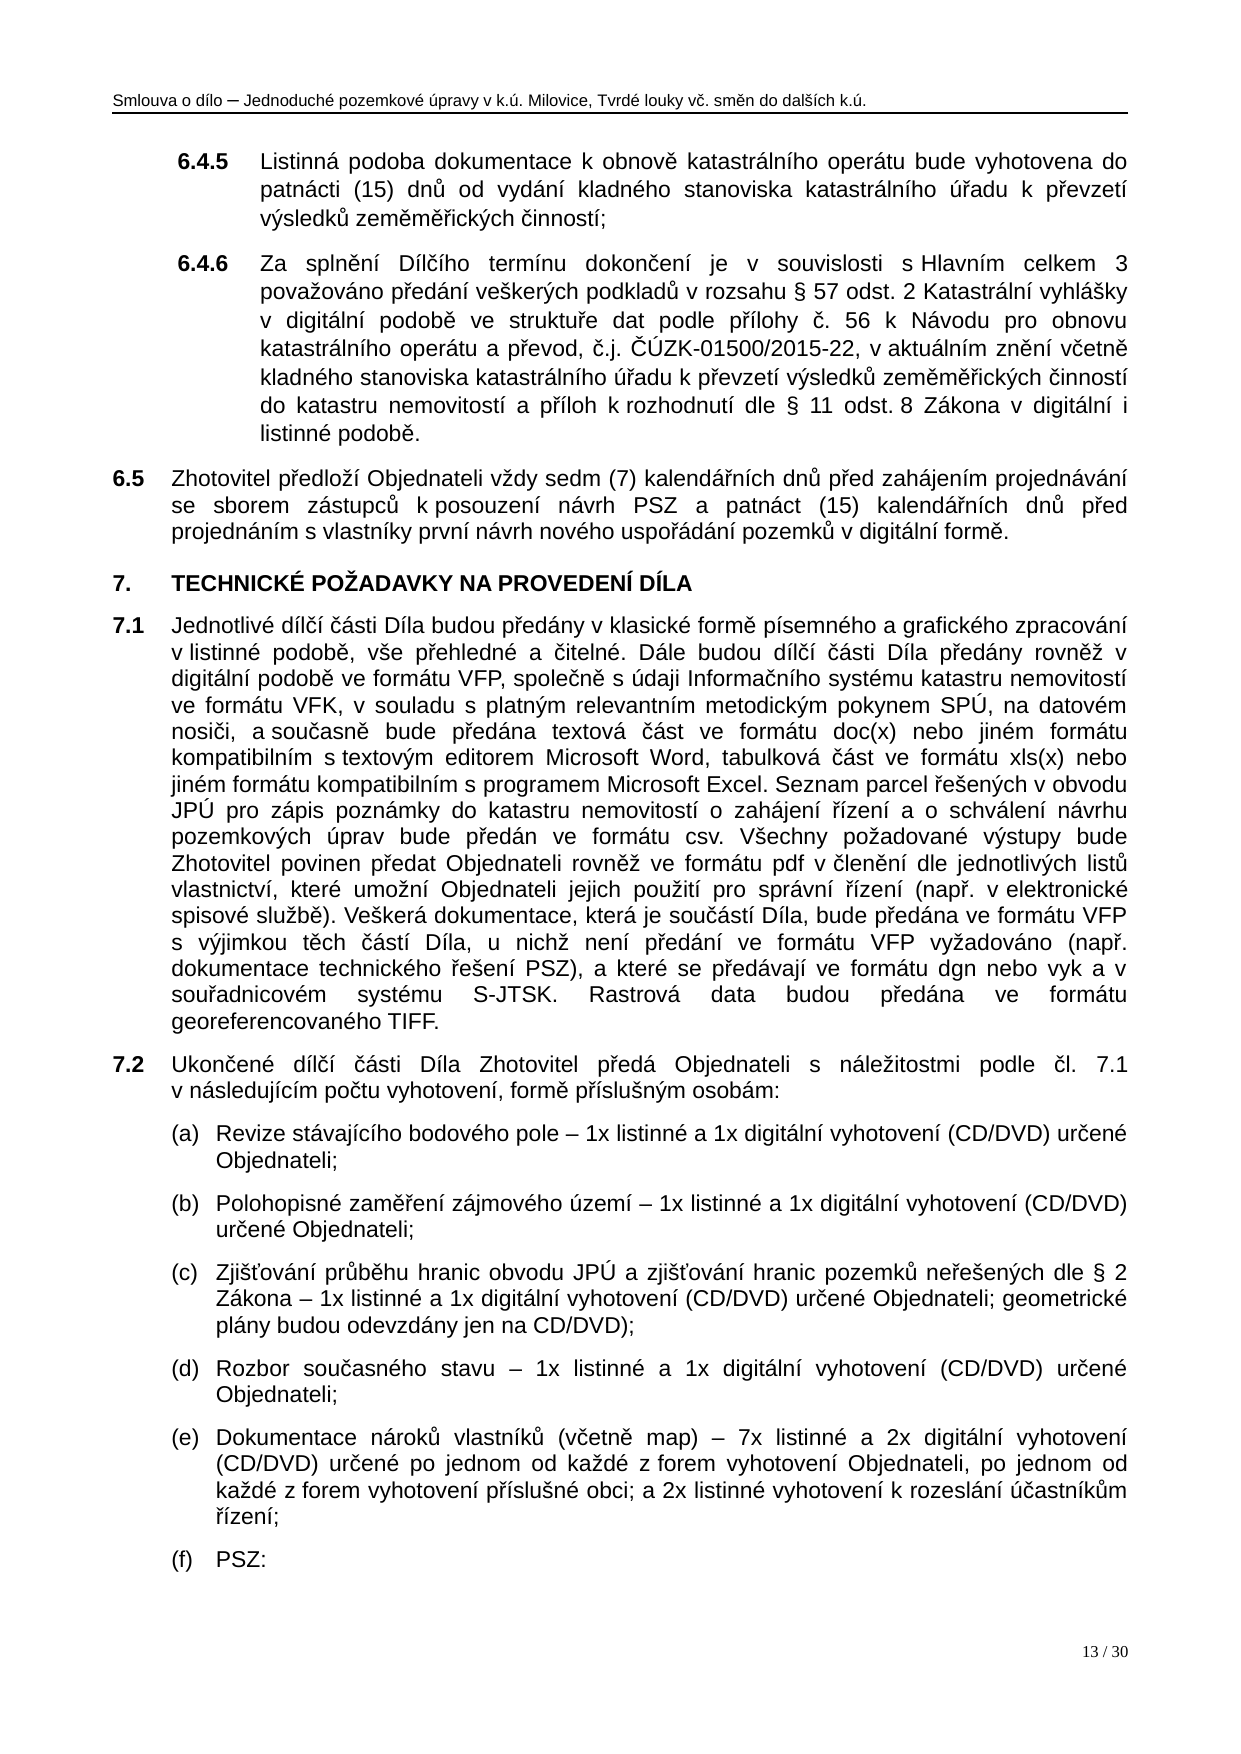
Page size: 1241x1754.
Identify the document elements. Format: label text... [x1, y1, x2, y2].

text Listinná podoba dokumentace k obnově katastrálního operátu bude vyhotovena do patnácti (15) dnů od vydání kladného stanoviska katastrálního úřadu k převzetí výsledků zeměměřických činností; [177, 148, 1128, 231]
list Dokumentace nároků vlastníků (včetně map) – 7x listinné a 2x digitální vyhotovení (CD/DVD) určené po jednom od každé z forem vyhotovení Objednateli, po jednom od každé z forem vyhotovení příslušné obci; a 2x listinné vyhotovení k rozeslání účastníkům řízení; [171, 1424, 1128, 1529]
text Jednotlivé dílčí části Díla budou předány v klasické formě písemného a grafického zpracování v listinné podobě, vše přehledné a čitelné. Dále budou dílčí části Díla předány rovněž v digitální podobě ve formátu VFP, společně s údaji Informačního systému katastru nemovitostí ve formátu VFK, v souladu s platným relevantním metodickým pokynem SPÚ, na datovém nosiči, a současně bude předána textová část ve formátu doc(x) nebo jiném formátu kompatibilním s textovým editorem Microsoft Word, tabulková část ve formátu xls(x) nebo jiném formátu kompatibilním s programem Microsoft Excel. Seznam parcel řešených v obvodu JPÚ pro zápis poznámky do katastru nemovitostí o zahájení řízení a o schválení návrhu pozemkových úprav bude předán ve formátu csv. Všechny požadované výstupy bude Zhotovitel povinen předat Objednateli rovněž ve formátu pdf v členění dle jednotlivých listů vlastnictví, které umožní Objednateli jejich použití pro správní řízení (např. v elektronické spisové službě). Veškerá dokumentace, která je součástí Díla, bude předána ve formátu VFP s výjimkou těch částí Díla, u nichž není předání ve formátu VFP vyžadováno (např. dokumentace technického řešení PSZ), a které se předávají ve formátu dgn nebo vyk a v souřadnicovém systému S-JTSK. Rastrová data budou předána ve formátu georeferencovaného TIFF. [112, 612, 1128, 1034]
text Ukončené dílčí části Díla Zhotovitel předá Objednateli s náležitostmi podle čl. 7.1 v následujícím počtu vyhotovení, formě příslušným osobám: [112, 1051, 1128, 1103]
list PSZ: [171, 1546, 1128, 1572]
text Technické požadavky na provedení díla [112, 569, 1128, 596]
text Za splnění Dílčího termínu dokončení je v souvislosti s Hlavním celkem 3 považováno předání veškerých podkladů v rozsahu § 57 odst. 2 Katastrální vyhlášky v digitální podobě ve struktuře dat podle přílohy č. 56 k Návodu pro obnovu katastrálního operátu a převod, č.j. ČÚZK-01500/2015-22, v aktuálním znění včetně kladného stanoviska katastrálního úřadu k převzetí výsledků zeměměřických činností do katastru nemovitostí a příloh k rozhodnutí dle § 11 odst. 8 Zákona v digitální i listinné podobě. [177, 250, 1128, 447]
text Zhotovitel předloží Objednateli vždy sedm (7) kalendářních dnů před zahájením projednávání se sborem zástupců k posouzení návrh PSZ a patnáct (15) kalendářních dnů před projednáním s vlastníky první návrh nového uspořádání pozemků v digitální formě. [112, 465, 1128, 544]
list Revize stávajícího bodového pole – 1x listinné a 1x digitální vyhotovení (CD/DVD) určené Objednateli; [171, 1120, 1128, 1173]
list Polohopisné zaměření zájmového území – 1x listinné a 1x digitální vyhotovení (CD/DVD) určené Objednateli; [171, 1189, 1128, 1242]
list Rozbor současného stavu – 1x listinné a 1x digitální vyhotovení (CD/DVD) určené Objednateli; [171, 1355, 1128, 1407]
list Zjišťování průběhu hranic obvodu JPÚ a zjišťování hranic pozemků neřešených dle § 2 Zákona – 1x listinné a 1x digitální vyhotovení (CD/DVD) určené Objednateli; geometrické plány budou odevzdány jen na CD/DVD); [171, 1259, 1128, 1338]
